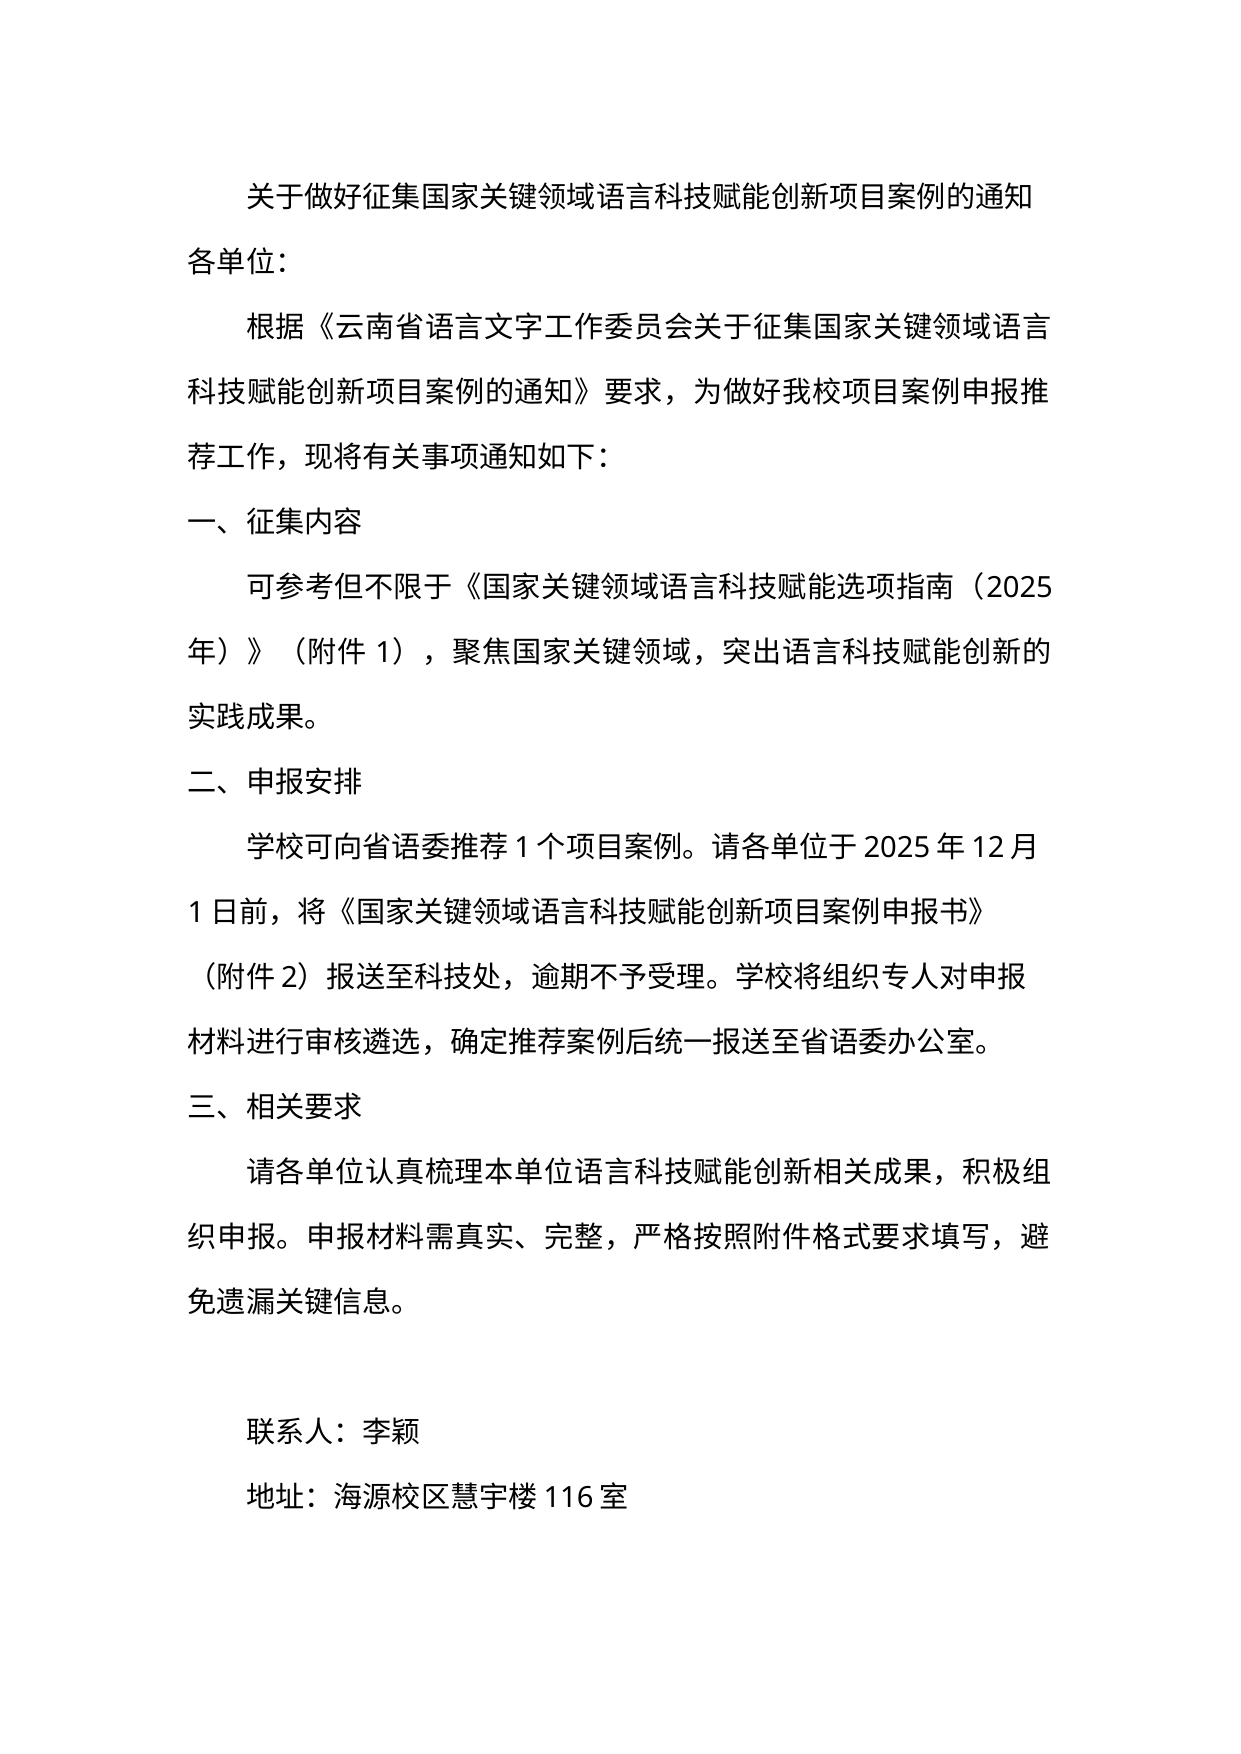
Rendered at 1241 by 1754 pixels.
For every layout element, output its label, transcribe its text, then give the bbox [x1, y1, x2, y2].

text 请各单位认真梳理本单位语言科技赋能创新相关成果，积极组织申报。申报材料需真实、完整，严格按照附件格式要求填写，避免遗漏关键信息。 [187, 1137, 1053, 1332]
text 学校可向省语委推荐1个项目案例。请各单位于2025年12月1日前，将《国家关键领域语言科技赋能创新项目案例申报书》（附件2）报送至科技处，逾期不予受理。学校将组织专人对申报材料进行审核遴选，确定推荐案例后统一报送至省语委办公室。 [187, 812, 1053, 1072]
text 根据《云南省语言文字工作委员会关于征集国家关键领域语言科技赋能创新项目案例的通知》要求，为做好我校项目案例申报推荐工作，现将有关事项通知如下： [187, 292, 1053, 487]
text 各单位： [187, 227, 1053, 292]
text 三、相关要求 [187, 1072, 1053, 1137]
text 联系人：李颖 [187, 1397, 1053, 1462]
text 地址：海源校区慧宇楼116室 [187, 1462, 1053, 1527]
text 二、申报安排 [187, 747, 1053, 812]
text 可参考但不限于《国家关键领域语言科技赋能选项指南（2025 年）》（附件 1），聚焦国家关键领域，突出语言科技赋能创新的实践成果。 [187, 552, 1053, 747]
text 一、征集内容 [187, 487, 1053, 552]
text 关于做好征集国家关键领域语言科技赋能创新项目案例的通知 [187, 162, 1053, 227]
